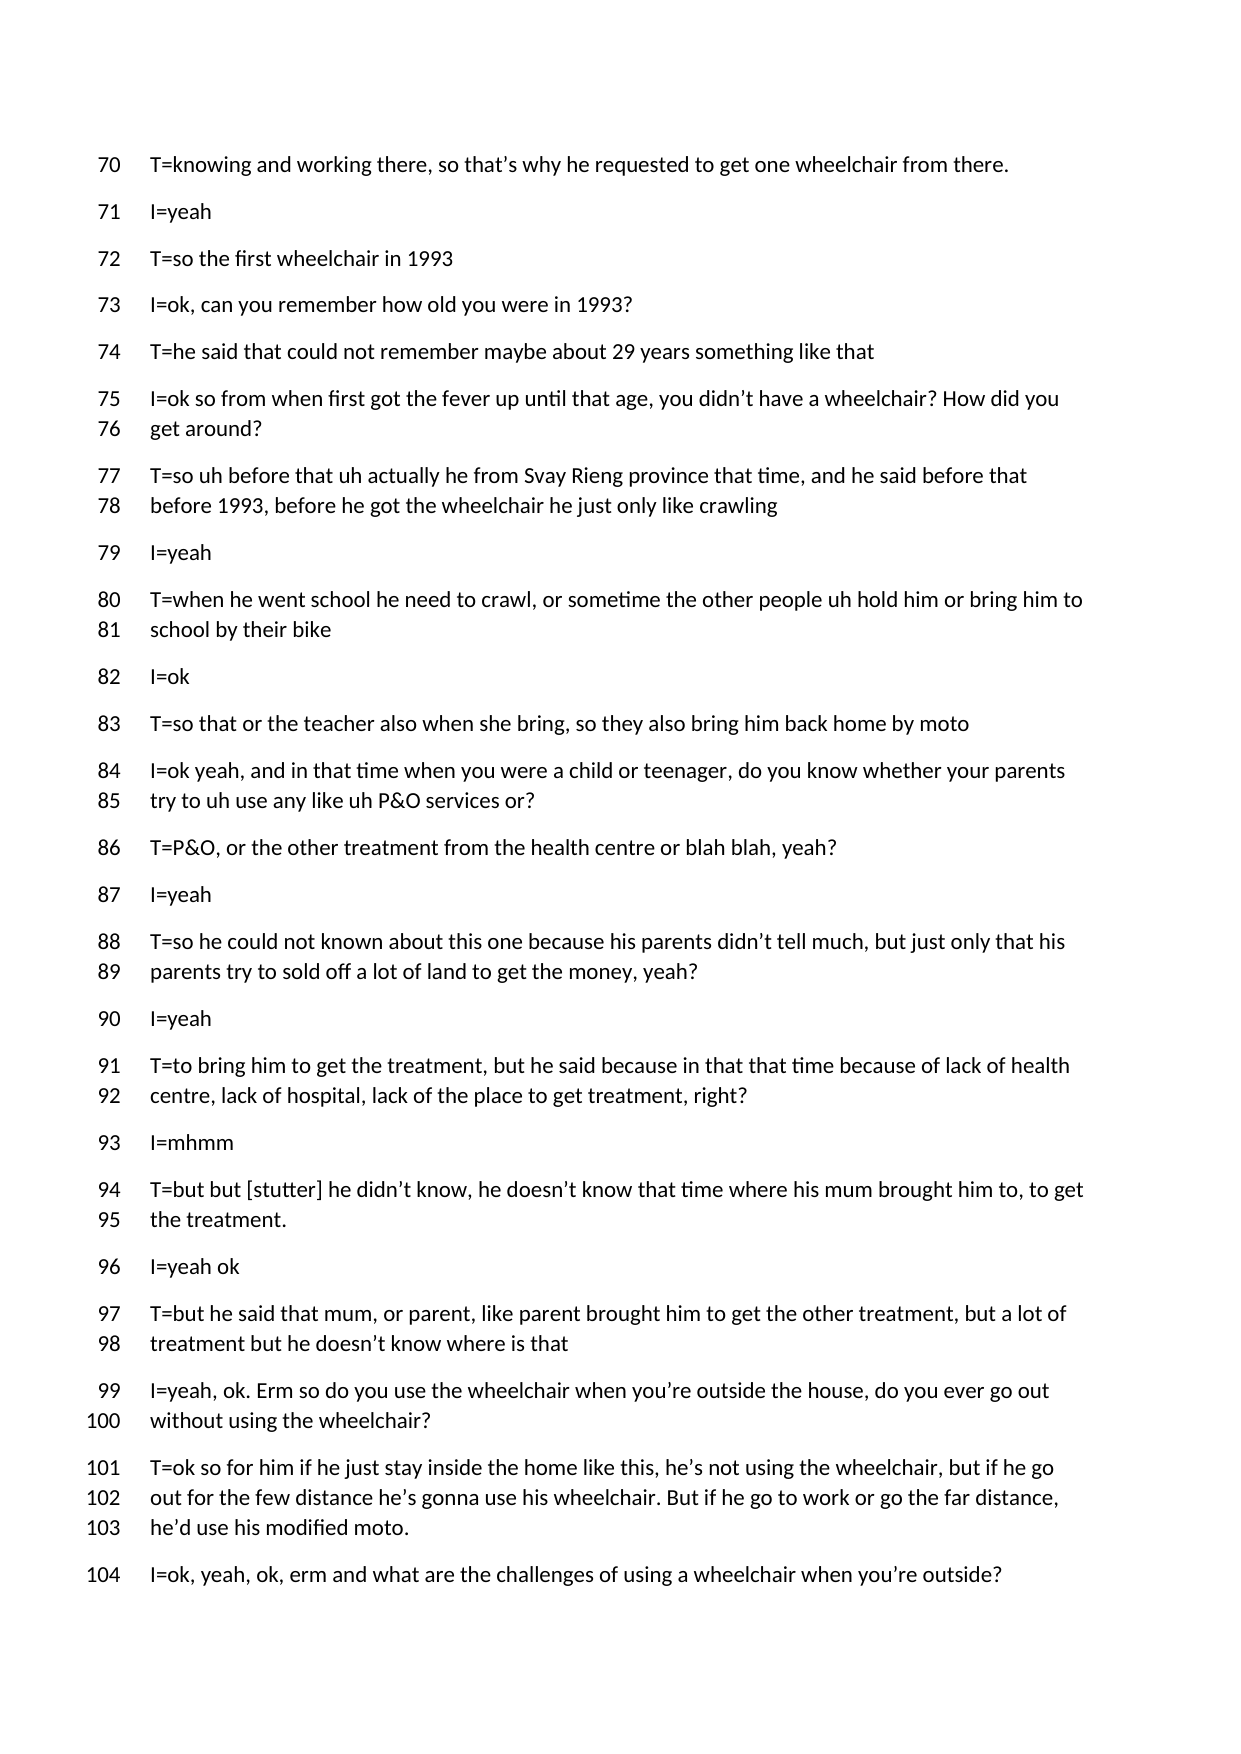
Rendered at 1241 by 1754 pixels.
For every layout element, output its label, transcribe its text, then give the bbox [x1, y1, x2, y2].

text I=yeah [150, 538, 1090, 567]
text I=yeah, ok. Erm so do you use the wheelchair when you’re outside the house, do you ever go out without using the wheelchair? [150, 1376, 1090, 1434]
text I=mhmm [150, 1128, 1090, 1156]
text T=P&O, or the other treatment from the health centre or blah blah, yeah? [150, 833, 1090, 861]
text I=yeah [150, 197, 1090, 225]
text T=knowing and working there, so that’s why he requested to get one wheelchair from there. [150, 150, 1090, 178]
text I=ok, yeah, ok, erm and what are the challenges of using a wheelchair when you’re outside? [150, 1560, 1090, 1588]
text I=ok, can you remember how old you were in 1993? [150, 291, 1090, 319]
text I=ok [150, 662, 1090, 691]
text I=yeah [150, 880, 1090, 908]
text T=so that or the teacher also when she bring, so they also bring him back home by moto [150, 709, 1090, 737]
text T=so he could not known about this one because his parents didn’t tell much, but just only that his parents try to sold off a lot of land to get the money, yeah? [150, 927, 1090, 985]
text I=ok yeah, and in that time when you were a child or teenager, do you know whether your parents try to uh use any like uh P&O services or? [150, 756, 1090, 814]
text T=but he said that mum, or parent, like parent brought him to get the other treatment, but a lot of treatment but he doesn’t know where is that [150, 1299, 1090, 1357]
text T=to bring him to get the treatment, but he said because in that that time because of lack of health centre, lack of hospital, lack of the place to get treatment, right? [150, 1051, 1090, 1109]
text T=so the first wheelchair in 1993 [150, 244, 1090, 272]
text T=when he went school he need to crawl, or sometime the other people uh hold him or bring him to school by their bike [150, 585, 1090, 644]
text T=so uh before that uh actually he from Svay Rieng province that time, and he said before that before 1993, before he got the wheelchair he just only like crawling [150, 461, 1090, 520]
text I=yeah [150, 1004, 1090, 1032]
text T=but but [stutter] he didn’t know, he doesn’t know that time where his mum brought him to, to get the treatment. [150, 1175, 1090, 1233]
text I=ok so from when first got the fever up until that age, you didn’t have a wheelchair? How did you get around? [150, 384, 1090, 443]
text T=ok so for him if he just stay inside the home like this, he’s not using the wheelchair, but if he go out for the few distance he’s gonna use his wheelchair. But if he go to work or go the far distance, he’d use his modified moto. [150, 1453, 1090, 1542]
text I=yeah ok [150, 1252, 1090, 1280]
text T=he said that could not remember maybe about 29 years something like that [150, 337, 1090, 366]
